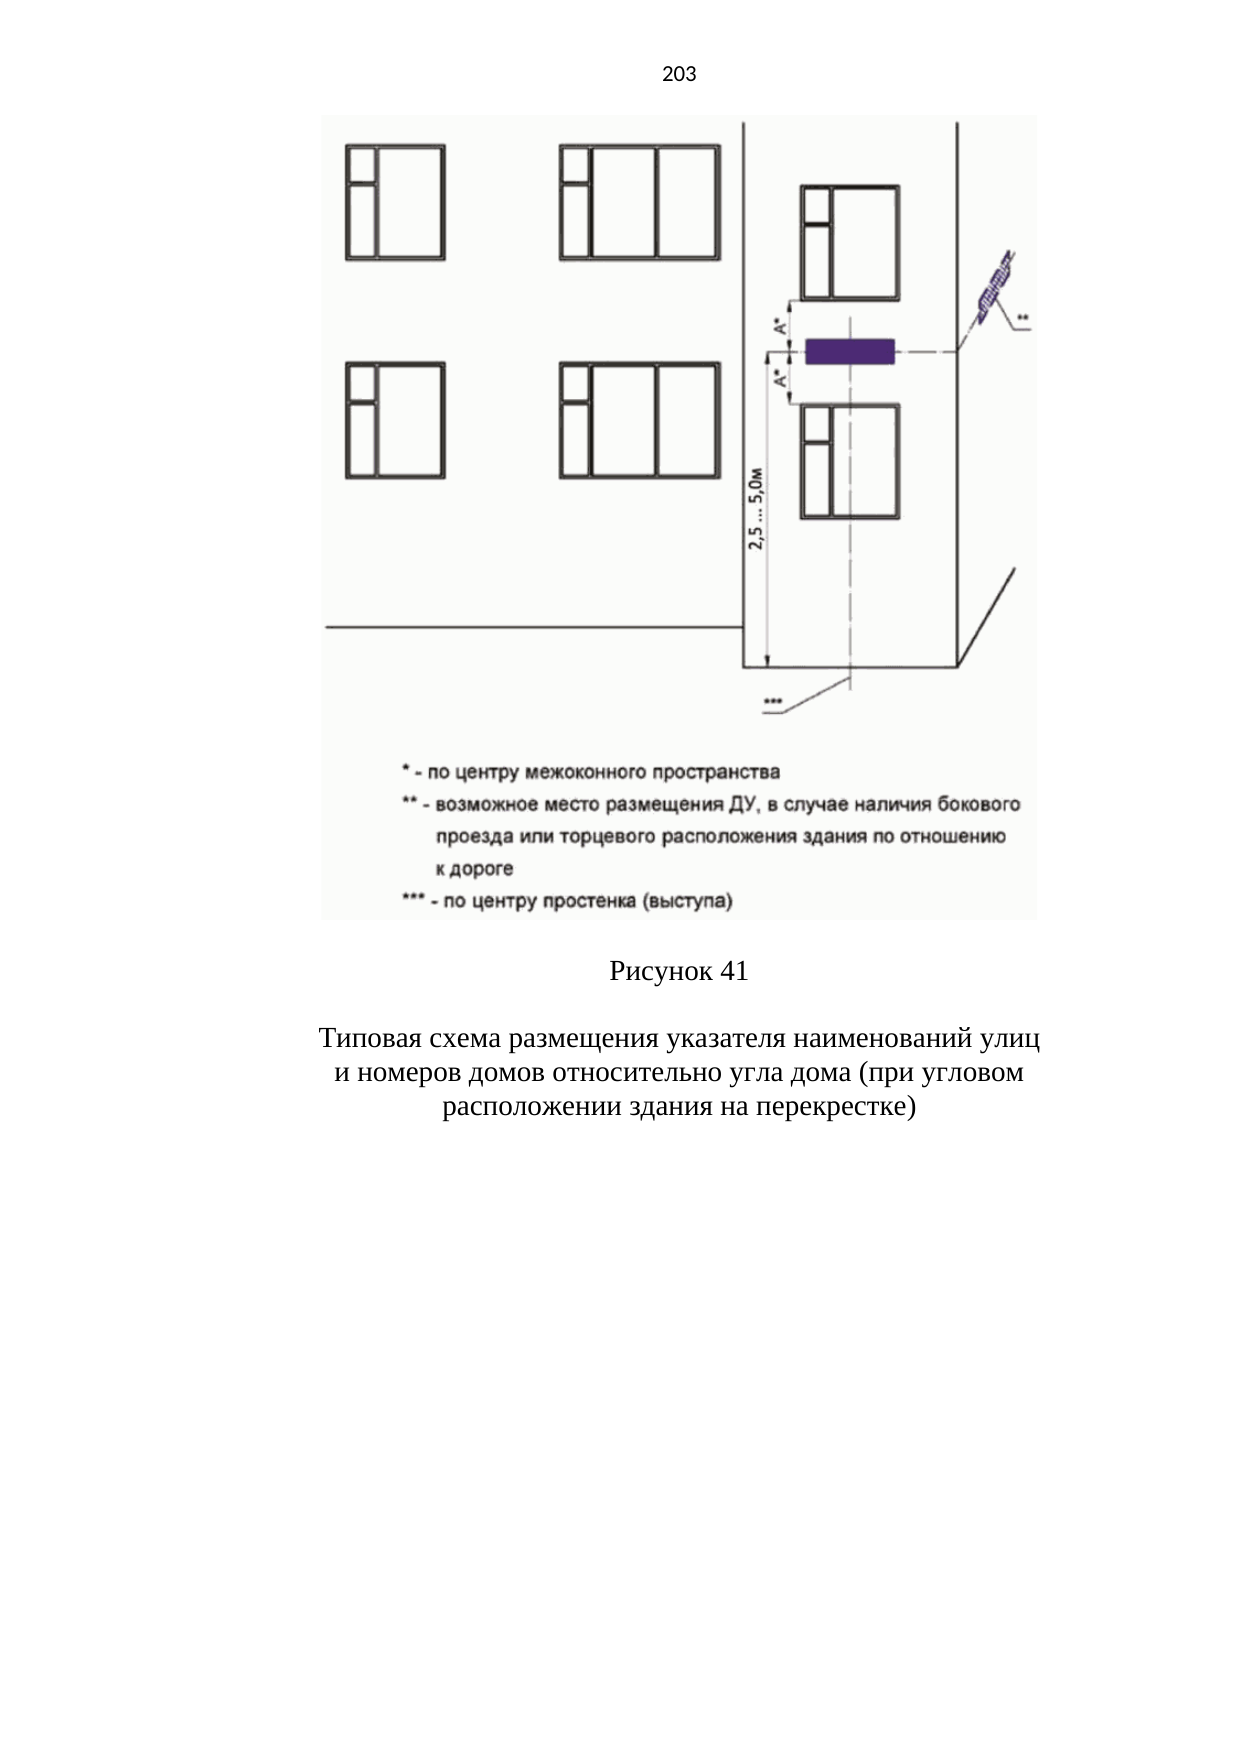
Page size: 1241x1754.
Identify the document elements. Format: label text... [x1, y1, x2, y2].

title и номеров домов относительно угла дома (при угловом [177, 1054, 1181, 1088]
picture [321, 115, 1038, 920]
title Рисунок 41 [177, 953, 1181, 987]
title расположении здания на перекрестке) [177, 1088, 1181, 1121]
title Типовая схема размещения указателя наименований улиц [177, 1021, 1181, 1054]
